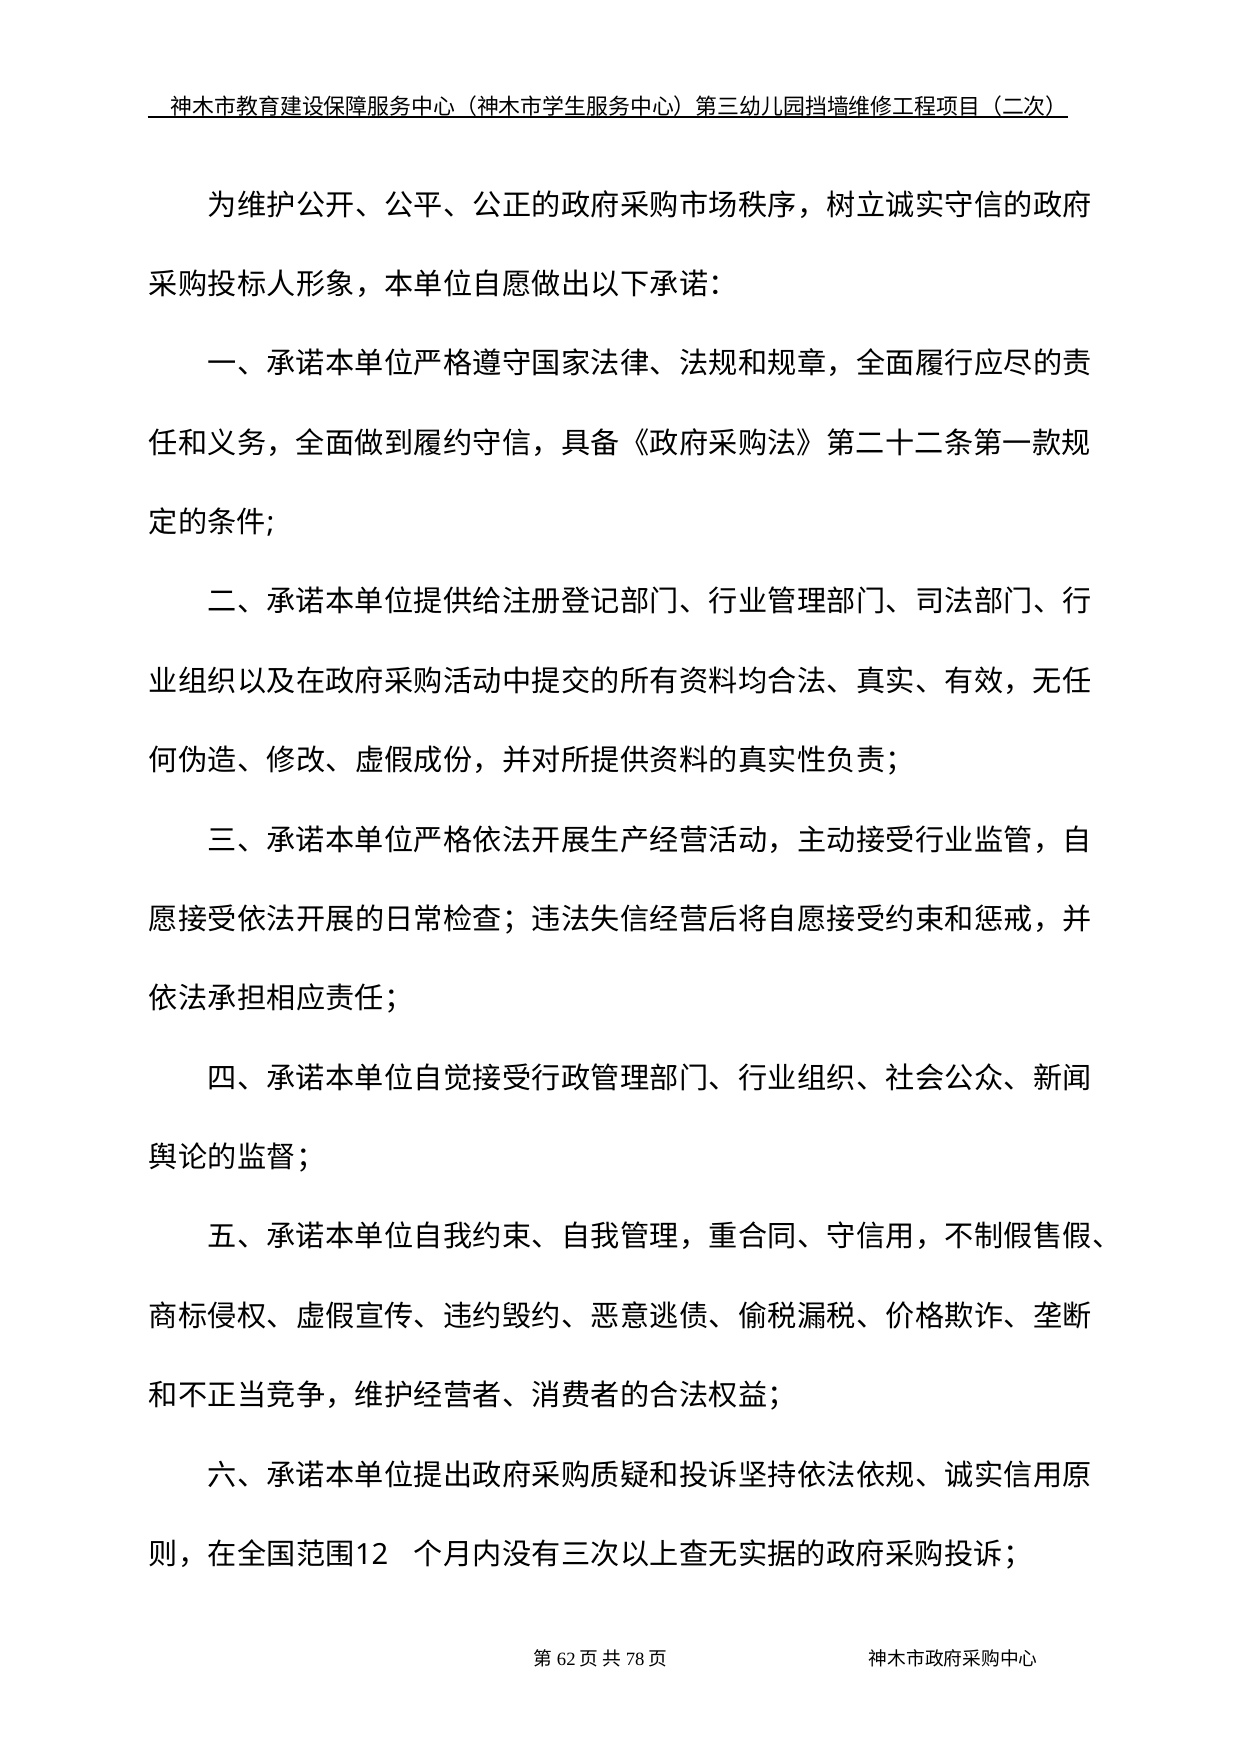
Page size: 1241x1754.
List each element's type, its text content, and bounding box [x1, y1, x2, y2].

text 四、承诺本单位自觉接受行政管理部门、行业组织、社会公众、新闻舆论的监督； [148, 1036, 1092, 1194]
text 三、承诺本单位严格依法开展生产经营活动，主动接受行业监管，自愿接受依法开展的日常检查；违法失信经营后将自愿接受约束和惩戒，并依法承担相应责任； [148, 798, 1092, 1036]
text 六、承诺本单位提出政府采购质疑和投诉坚持依法依规、诚实信用原则，在全国范围12个月内没有三次以上查无实据的政府采购投诉； [148, 1433, 1092, 1591]
text 二、承诺本单位提供给注册登记部门、行业管理部门、司法部门、行业组织以及在政府采购活动中提交的所有资料均合法、真实、有效，无任何伪造、修改、虚假成份，并对所提供资料的真实性负责； [148, 559, 1092, 798]
text 为维护公开、公平、公正的政府采购市场秩序，树立诚实守信的政府采购投标人形象，本单位自愿做出以下承诺： [148, 163, 1092, 321]
text 一、承诺本单位严格遵守国家法律、法规和规章，全面履行应尽的责任和义务，全面做到履约守信，具备《政府采购法》第二十二条第一款规定的条件; [148, 321, 1092, 559]
text 五、承诺本单位自我约束、自我管理，重合同、守信用，不制假售假、商标侵权、虚假宣传、违约毁约、恶意逃债、偷税漏税、价格欺诈、垄断和不正当竞争，维护经营者、消费者的合法权益； [148, 1194, 1092, 1433]
